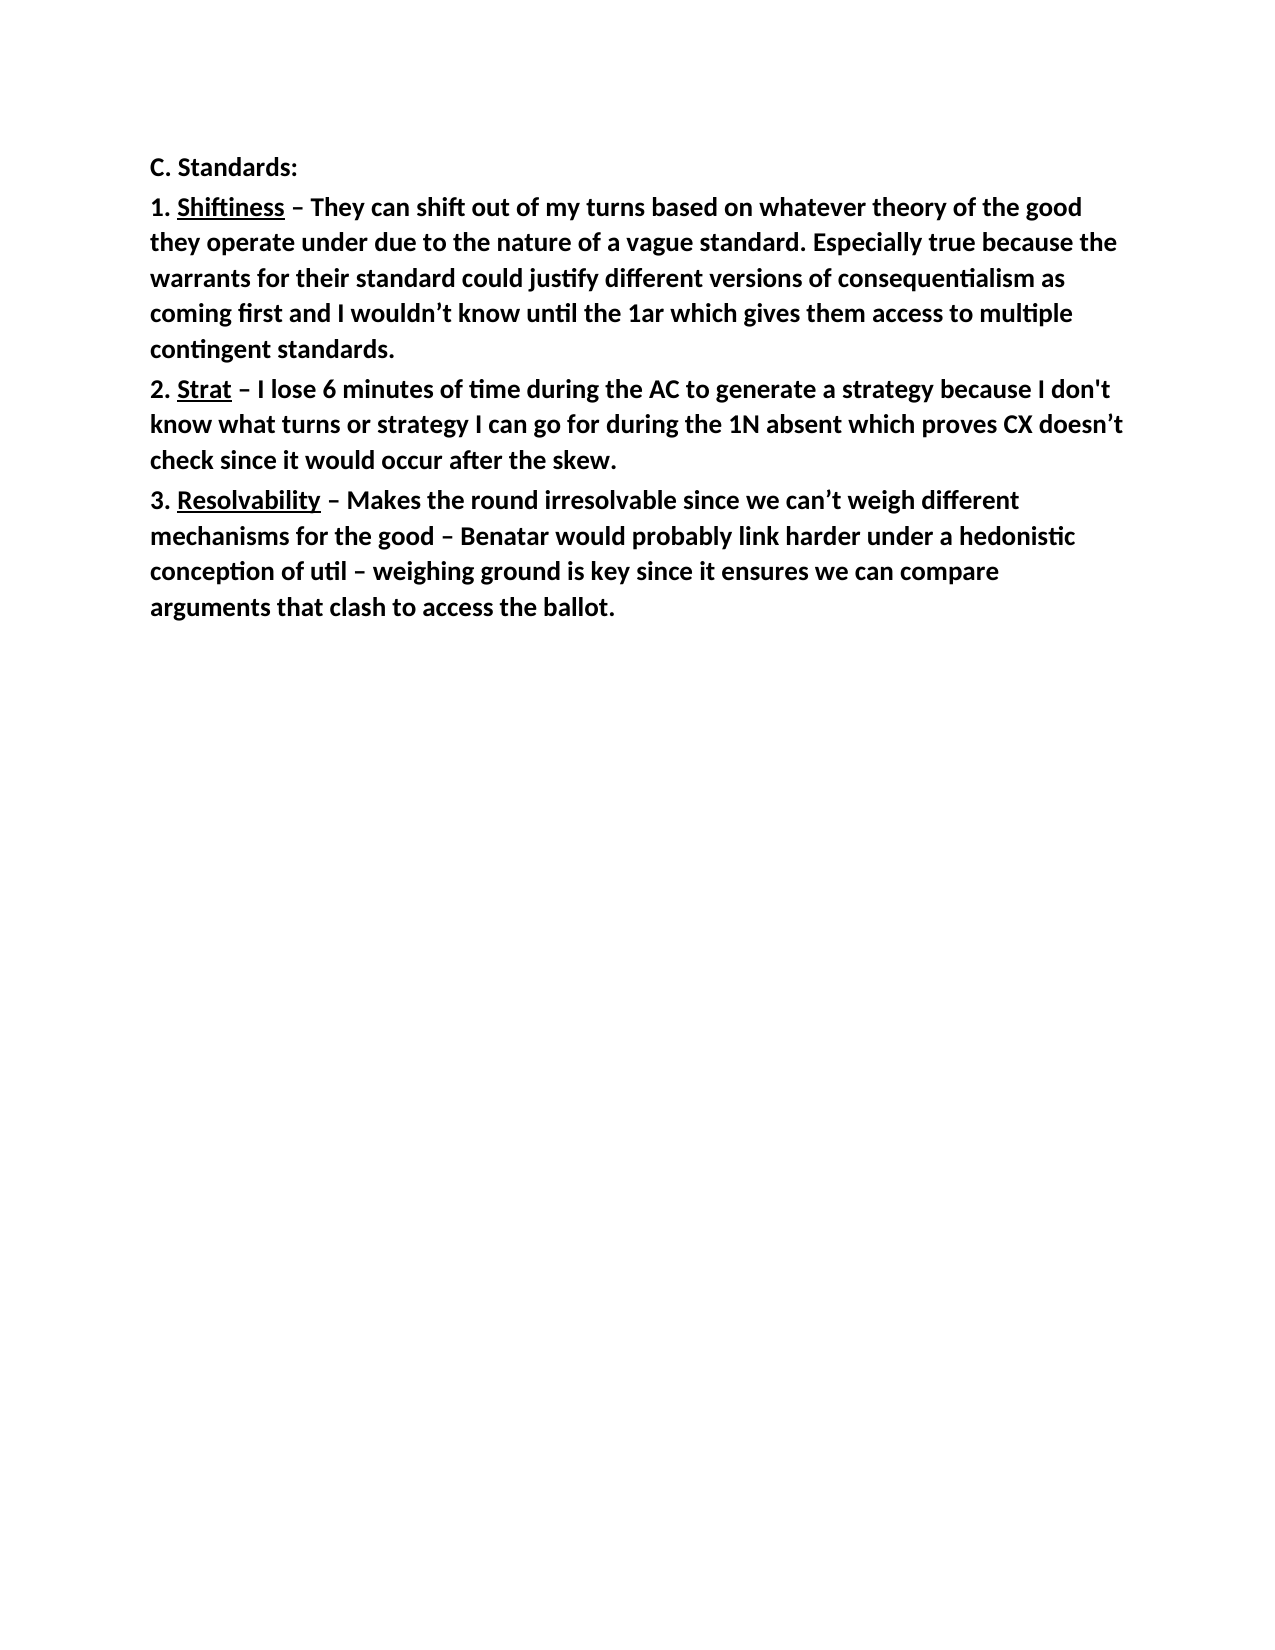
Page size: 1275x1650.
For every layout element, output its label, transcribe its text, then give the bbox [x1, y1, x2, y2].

subtitle 1. Shiftiness – They can shift out of my turns based on whatever theory of the good they operate under due to the nature of a vague standard. Especially true because the warrants for their standard could justify different versions of consequentialism as coming first and I wouldn’t know until the 1ar which gives them access to multiple contingent standards. [150, 190, 1125, 365]
subtitle C. Standards: [150, 150, 1125, 183]
subtitle 3. Resolvability – Makes the round irresolvable since we can’t weigh different mechanisms for the good – Benatar would probably link harder under a hedonistic conception of util – weighing ground is key since it ensures we can compare arguments that clash to access the ballot. [150, 483, 1125, 623]
subtitle 2. Strat – I lose 6 minutes of time during the AC to generate a strategy because I don't know what turns or strategy I can go for during the 1N absent which proves CX doesn’t check since it would occur after the skew. [150, 372, 1125, 476]
